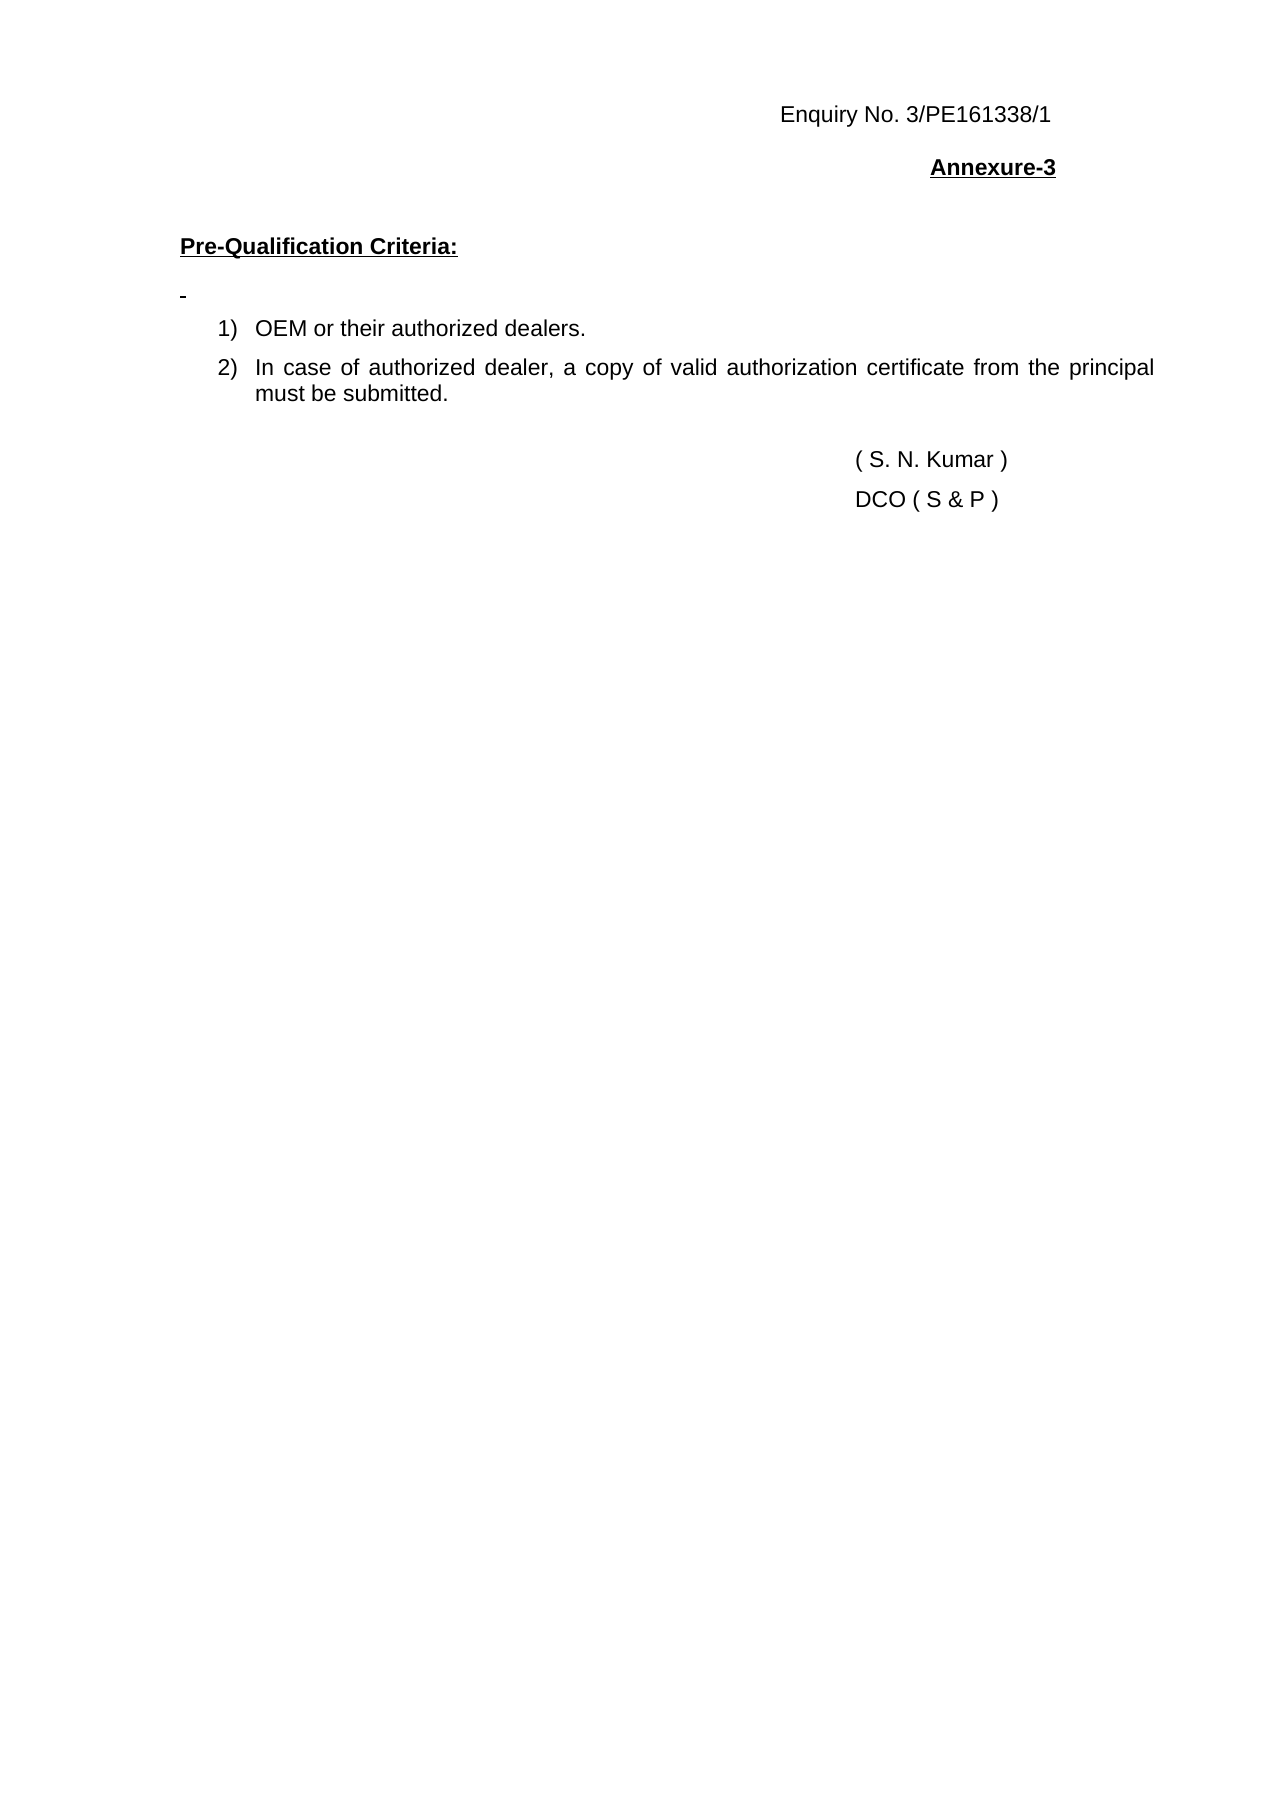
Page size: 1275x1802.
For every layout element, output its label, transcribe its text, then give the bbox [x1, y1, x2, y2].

list OEM or their authorized dealers. [217, 314, 1155, 341]
text Annexure-3 [855, 154, 1155, 180]
text Pre-Qualification Criteria: [180, 233, 1155, 259]
list In case of authorized dealer, a copy of valid authorization certificate from the principal must be submitted. [217, 354, 1155, 407]
text DCO ( S & P ) [180, 486, 1155, 512]
text ( S. N. Kumar ) [180, 446, 1155, 473]
text Enquiry No. 3/PE161338/1 [180, 101, 1155, 128]
